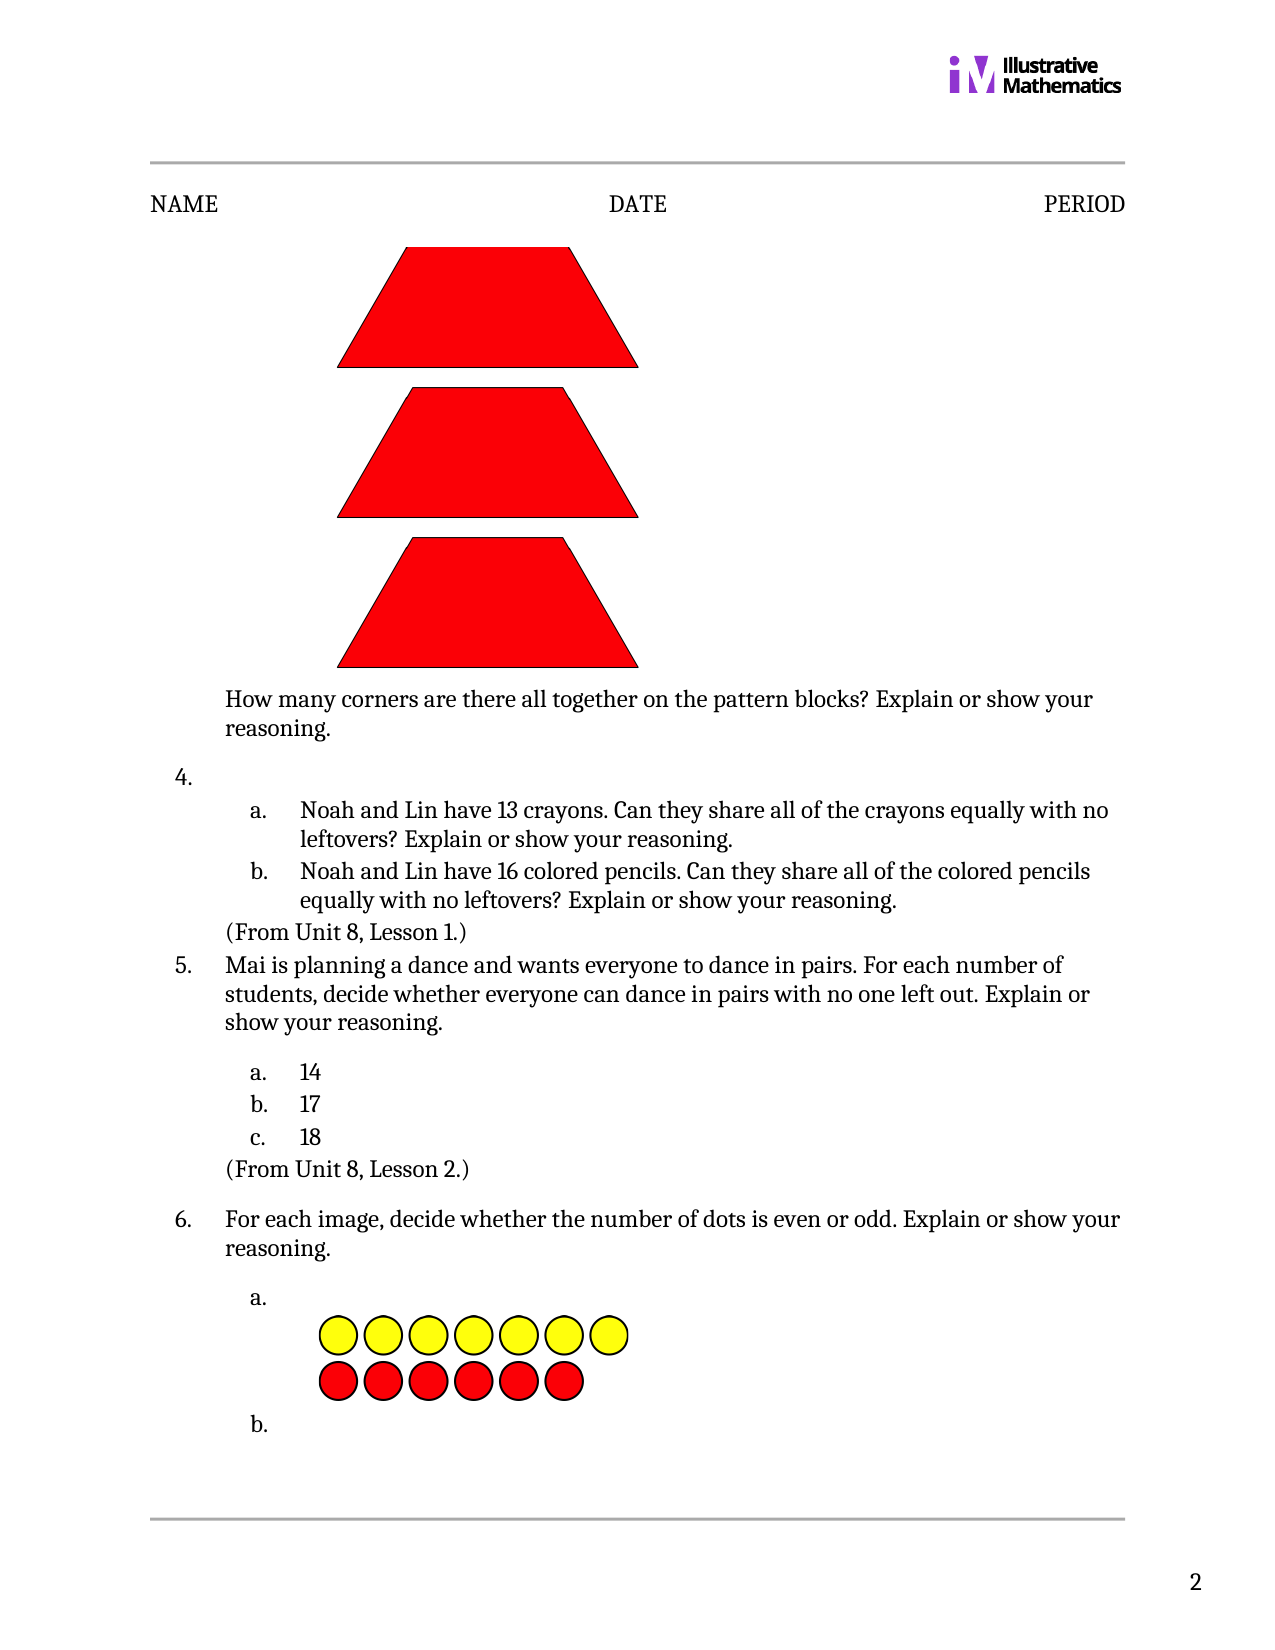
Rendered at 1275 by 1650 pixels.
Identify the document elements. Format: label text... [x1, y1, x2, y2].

list (From Unit 8, Lesson 1.) [175, 918, 1125, 947]
list (From Unit 8, Lesson 2.) [175, 1155, 1125, 1184]
picture [318, 1315, 629, 1401]
list 17 [250, 1090, 1125, 1119]
picture [949, 55, 1121, 93]
list Noah and Lin have 16 colored pencils. Can they share all of the colored pencils equally with no leftovers? Explain or show your reasoning. [250, 857, 1125, 914]
list For each image, decide whether the number of dots is even or odd. Explain or show your reasoning. [175, 1205, 1125, 1262]
list Mai is planning a dance and wants everyone to dance in pairs. For each number of students, decide whether everyone can dance in pairs with no one left out. Explain or show your reasoning. [175, 951, 1125, 1037]
list 14 [250, 1058, 1125, 1087]
list Noah and Lin have 13 crayons. Can they share all of the crayons equally with no leftovers? Explain or show your reasoning. [250, 796, 1125, 853]
picture [243, 247, 732, 675]
list 18 [250, 1123, 1125, 1152]
list How many corners are there all together on the pattern blocks? Explain or show your reasoning. [175, 685, 1125, 742]
